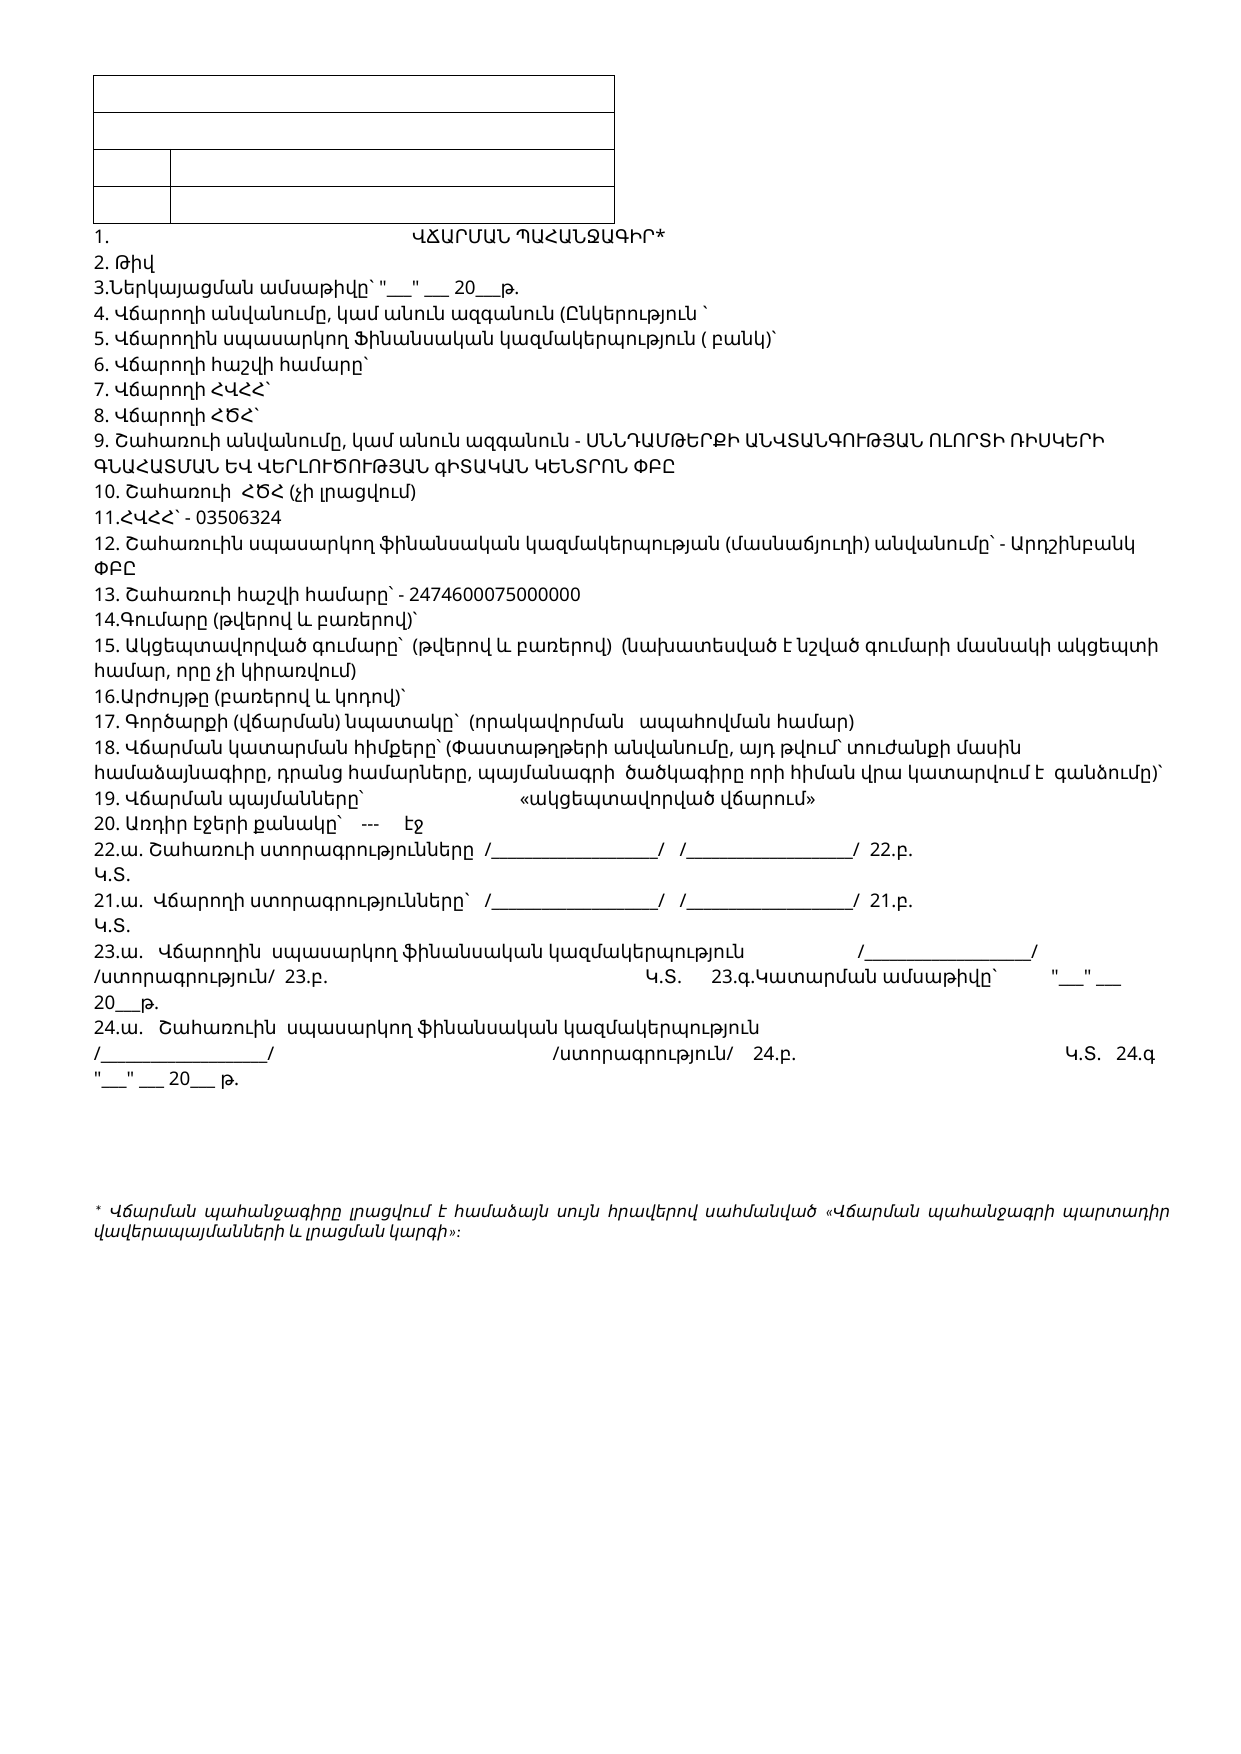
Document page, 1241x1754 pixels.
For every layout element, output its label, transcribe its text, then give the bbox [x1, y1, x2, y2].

text * Վճարման պահանջագիրը լրացվում է համաձայն սույն հրավերով սահմանված «Վճարման պահանջագրի պարտադիր վավերապայմանների և լրացման կարգի»: [94, 1201, 1171, 1242]
